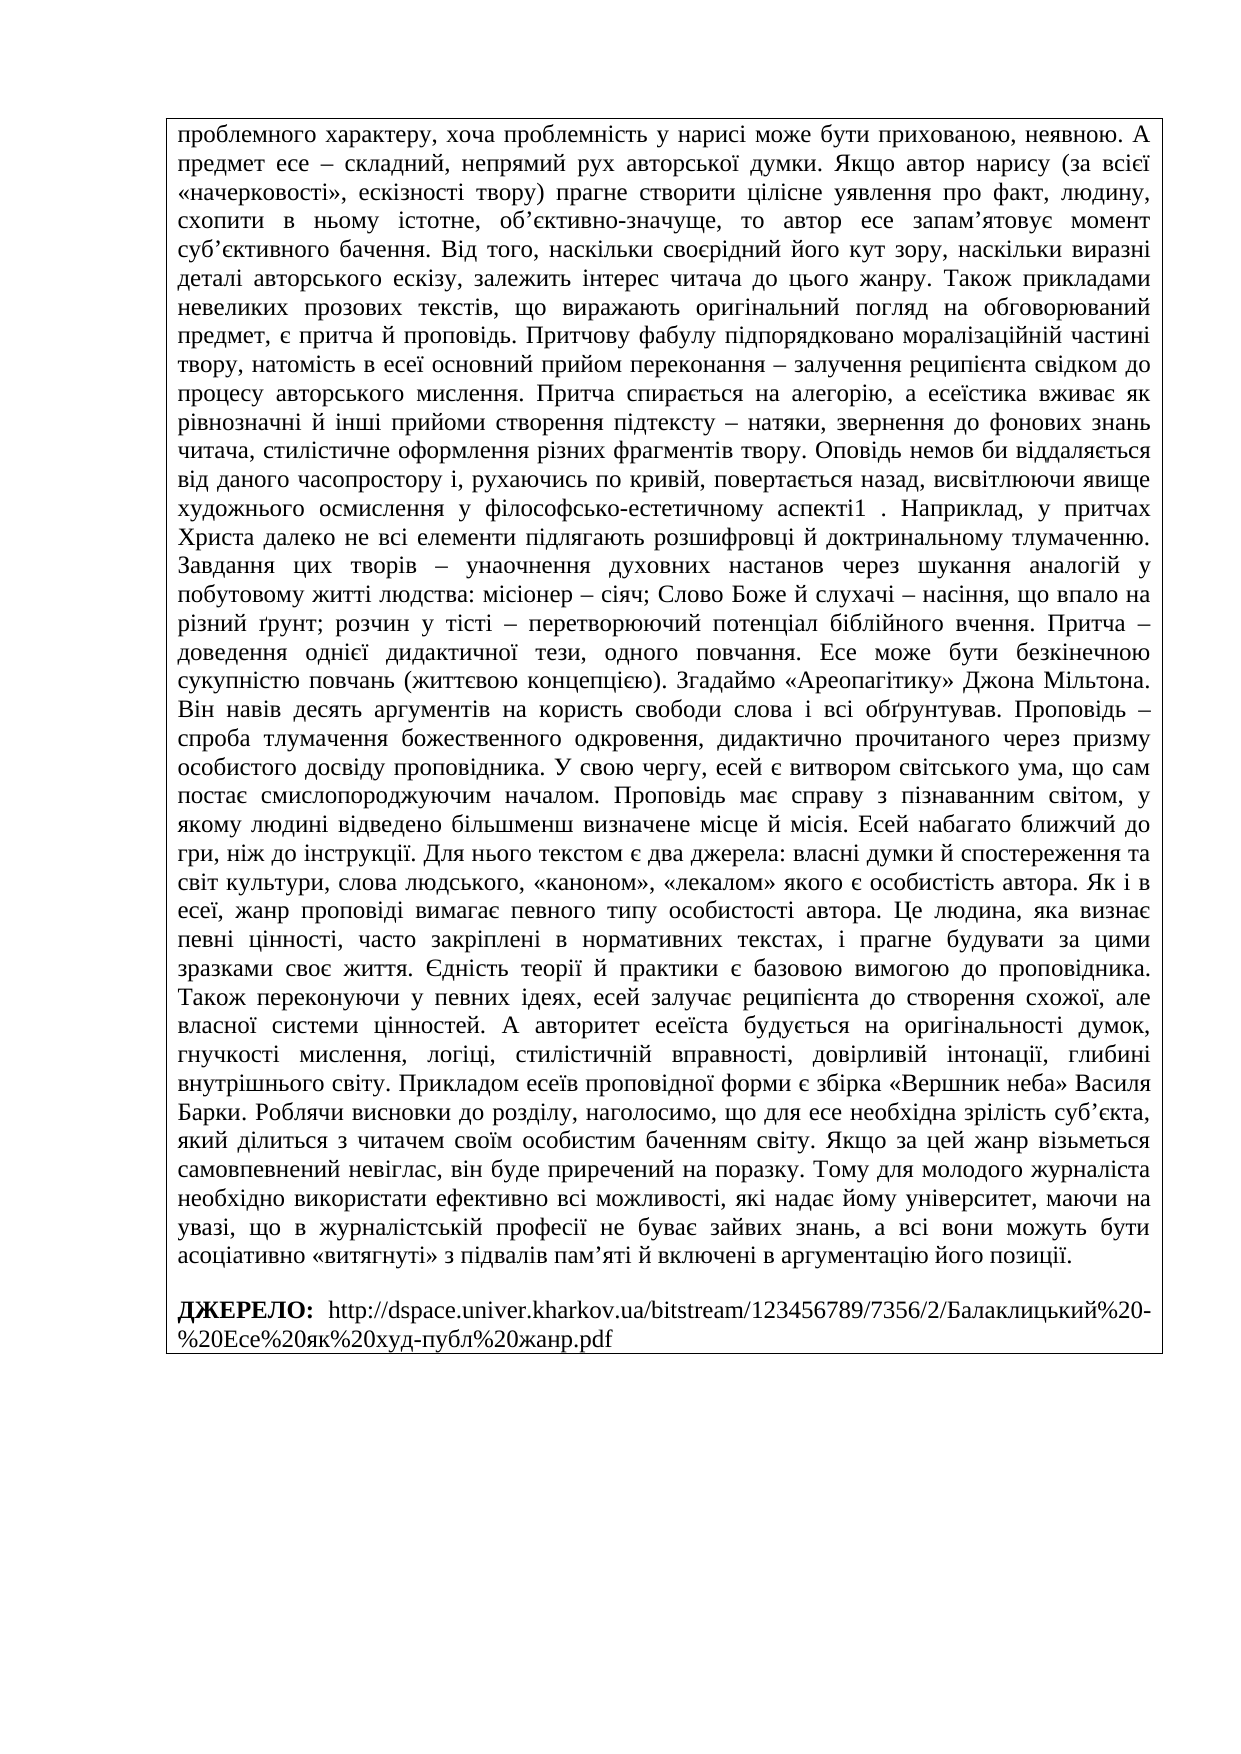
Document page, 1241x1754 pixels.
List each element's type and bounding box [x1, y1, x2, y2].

table_cell [167, 119, 1162, 1353]
